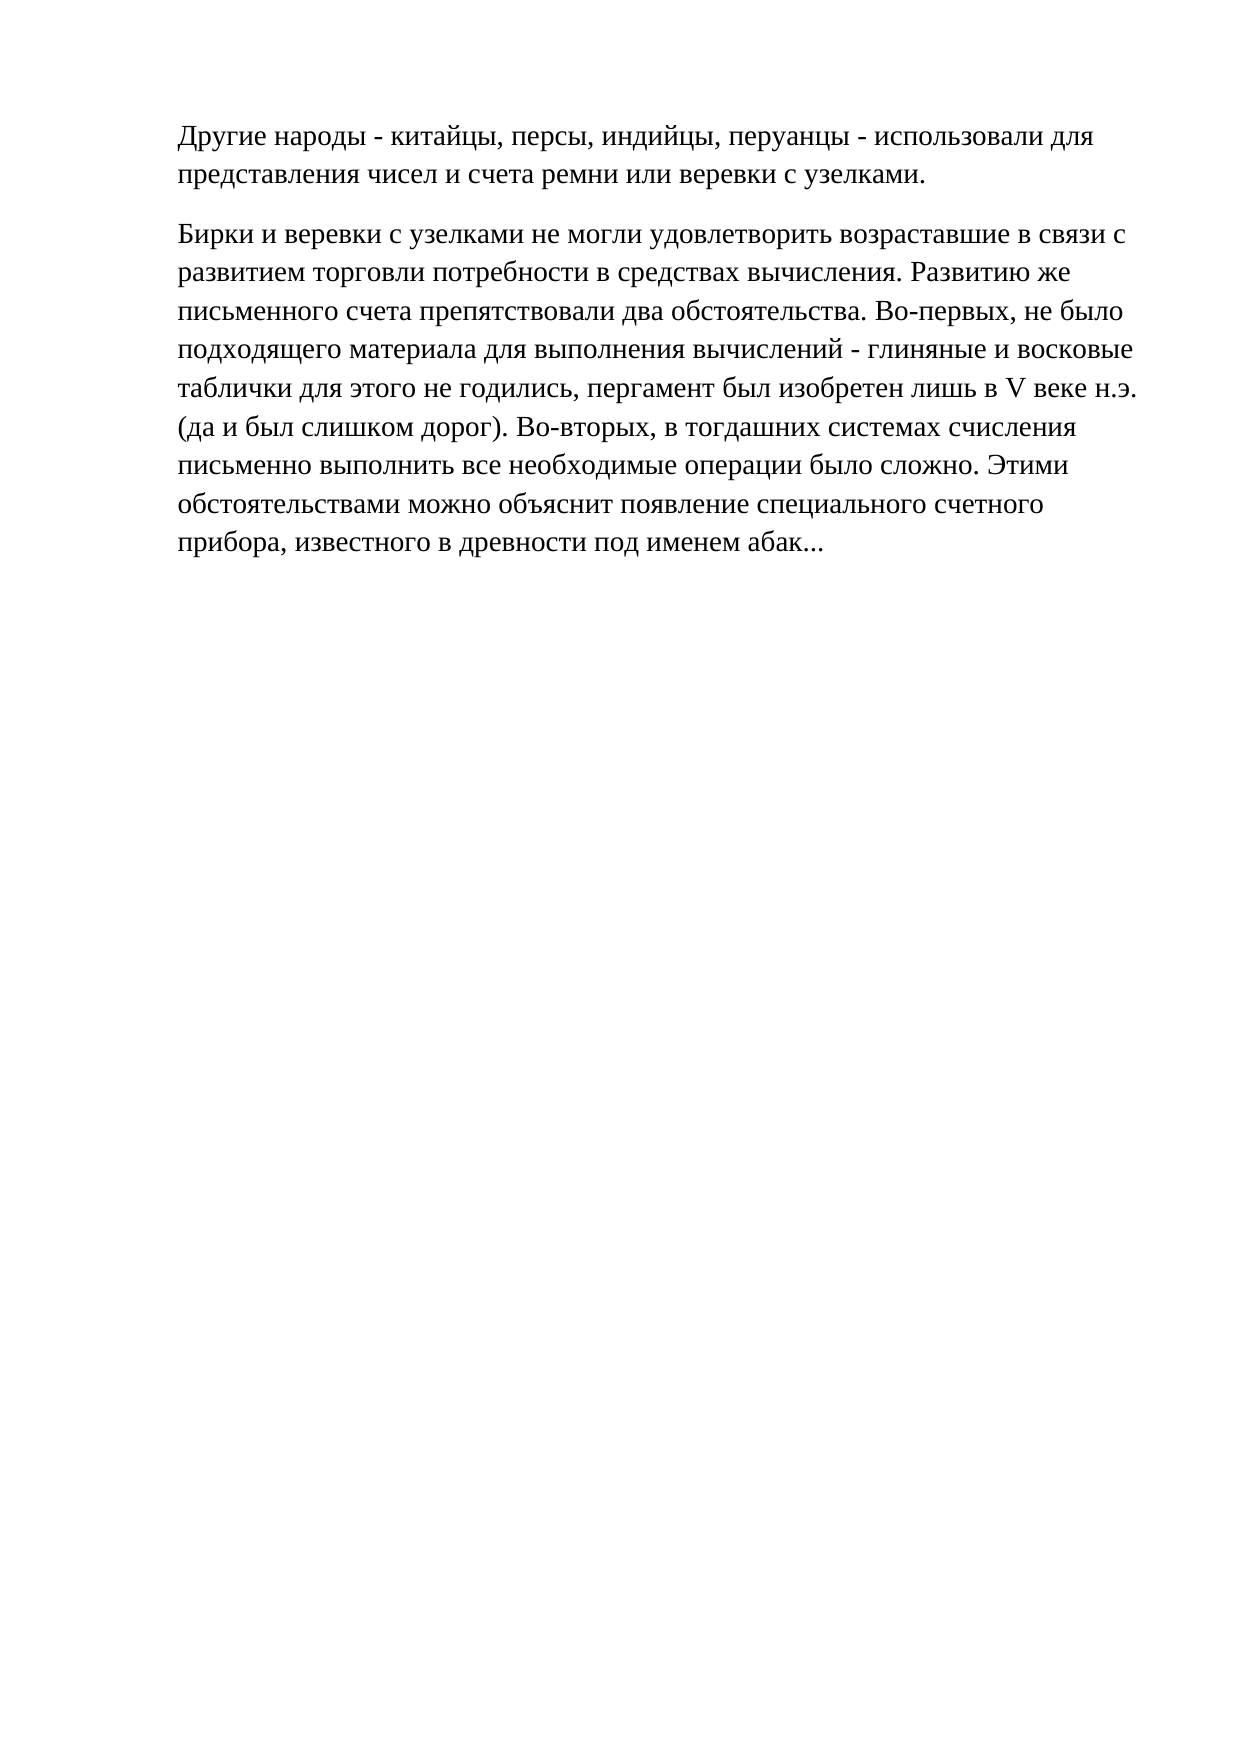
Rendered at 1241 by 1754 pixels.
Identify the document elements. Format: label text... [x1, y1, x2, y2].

text Другие народы - китайцы, персы, индийцы, перуанцы - использовали для представления чисел и счета ремни или веревки с узелками. [177, 118, 1152, 190]
text Бирки и веревки с узелками не могли удовлетворить возраставшие в связи с развитием торговли потребности в средствах вычисления. Развитию же письменного счета препятствовали два обстоятельства. Во-первых, не было подходящего материала для выполнения вычислений - глиняные и восковые таблички для этого не годились, пергамент был изобретен лишь в V веке н.э. (да и был слишком дорог). Во-вторых, в тогдашних системах счисления письменно выполнить все необходимые операции было сложно. Этими обстоятельствами можно объяснит появление специального счетного прибора, известного в древности под именем абак... [177, 216, 1152, 558]
